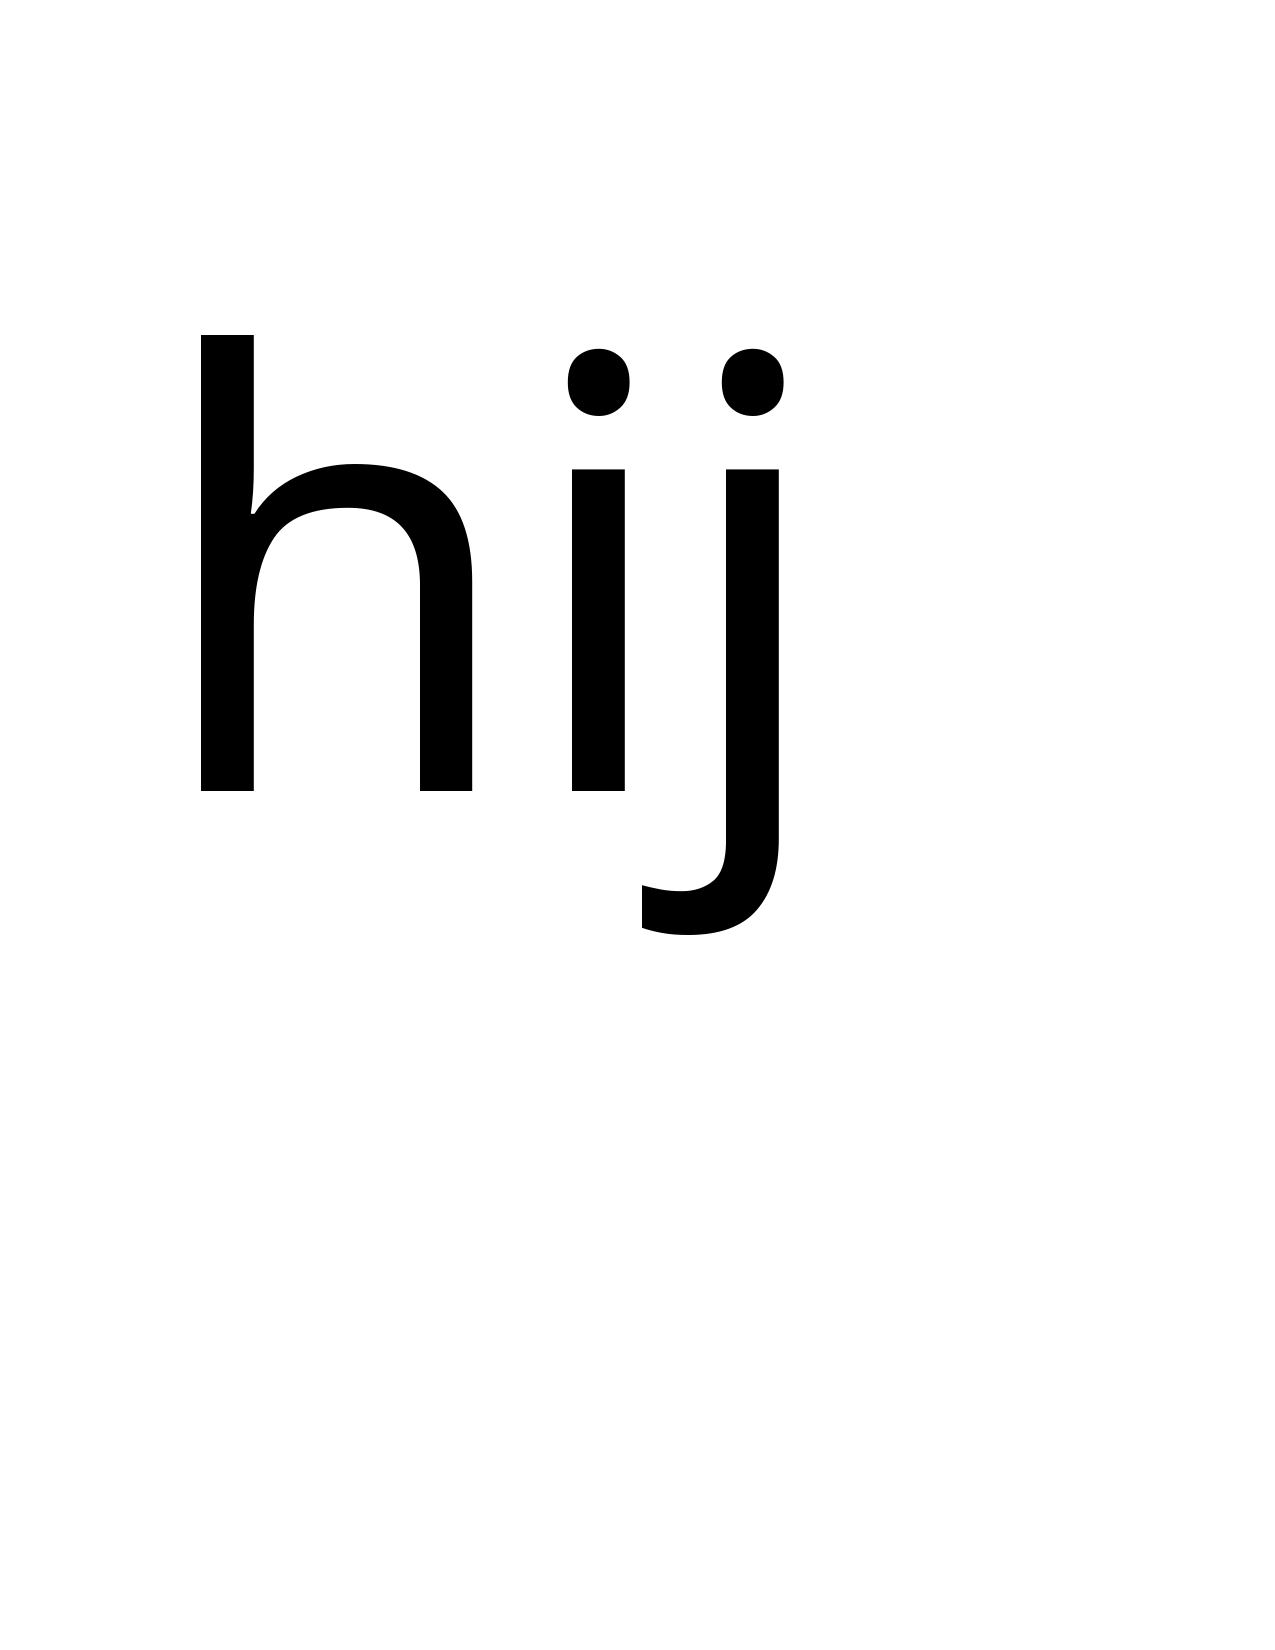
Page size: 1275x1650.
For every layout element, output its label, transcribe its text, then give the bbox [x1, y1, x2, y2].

text Abcdefghijklmnopqrstuvwxyz [150, 150, 1125, 967]
